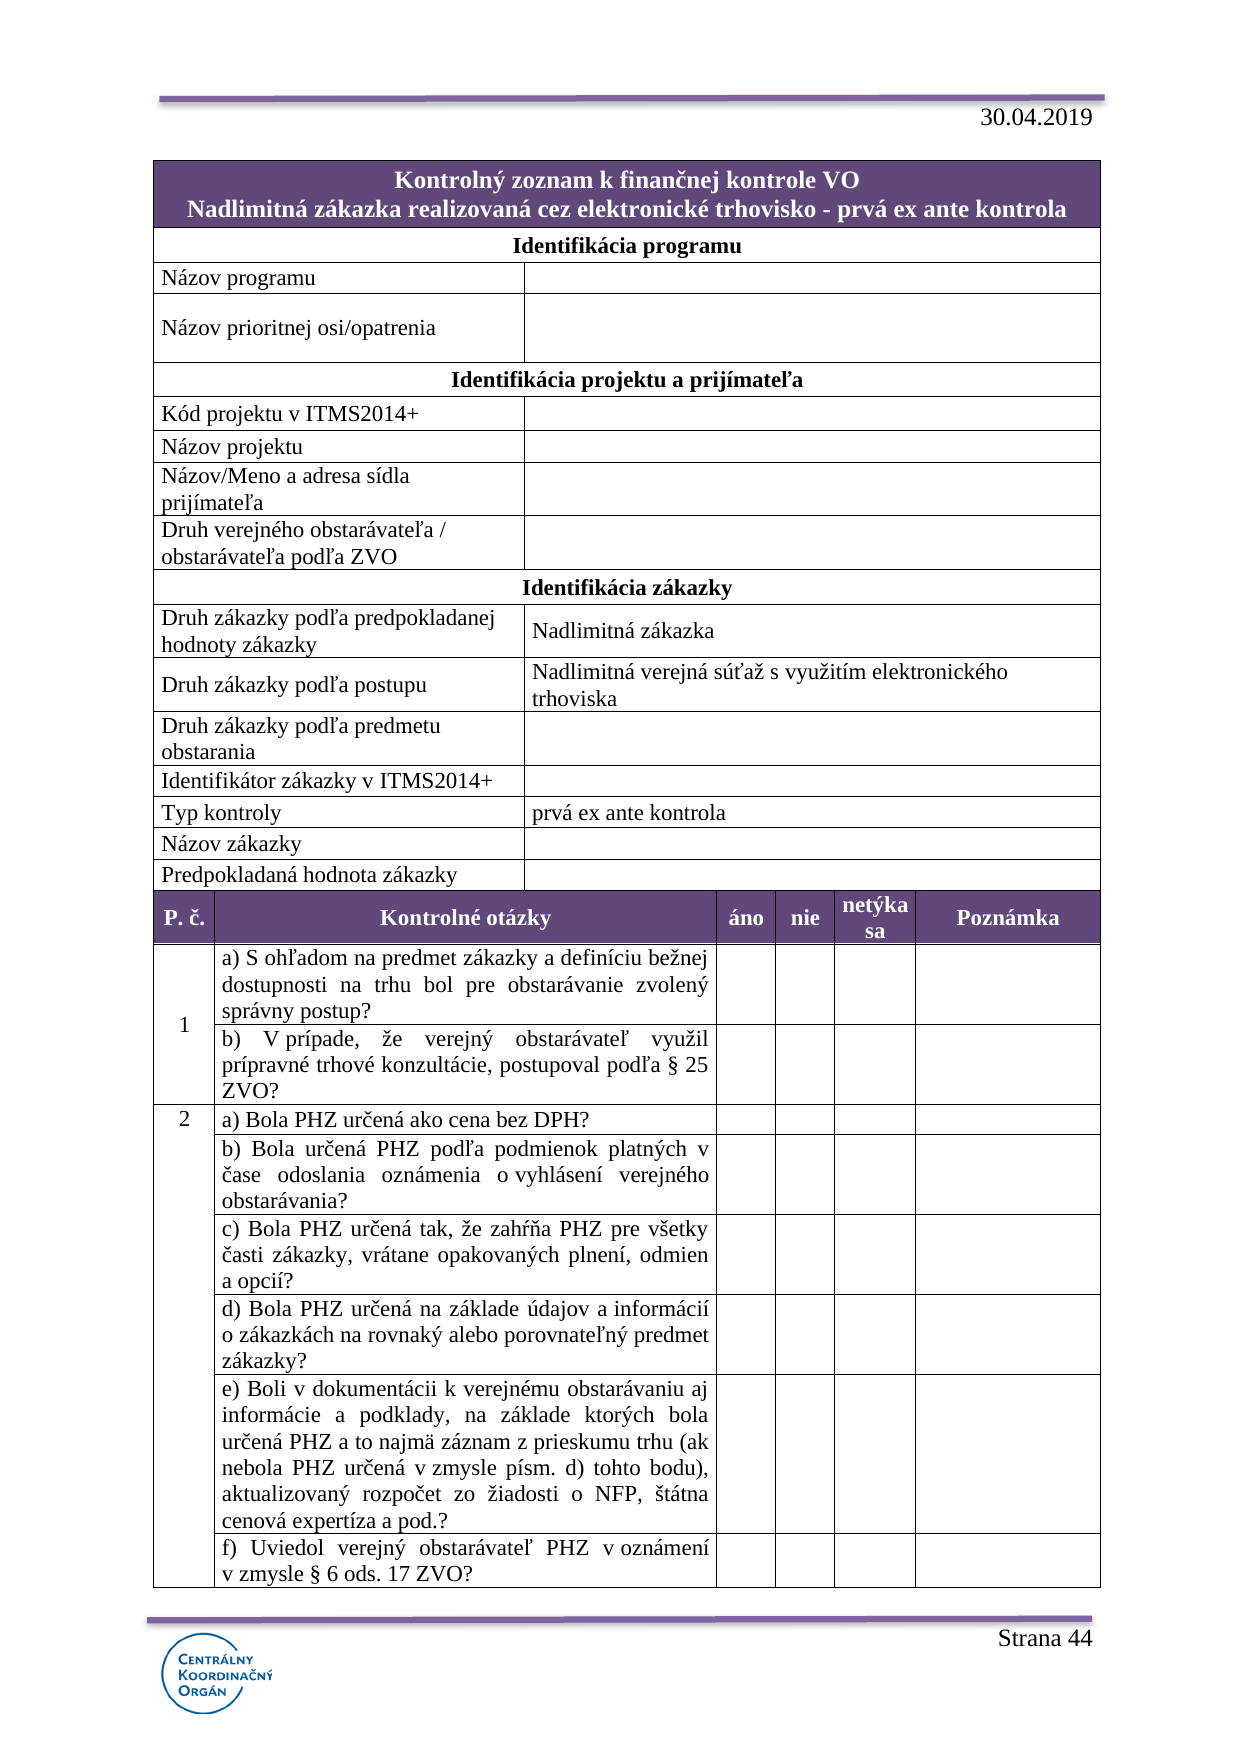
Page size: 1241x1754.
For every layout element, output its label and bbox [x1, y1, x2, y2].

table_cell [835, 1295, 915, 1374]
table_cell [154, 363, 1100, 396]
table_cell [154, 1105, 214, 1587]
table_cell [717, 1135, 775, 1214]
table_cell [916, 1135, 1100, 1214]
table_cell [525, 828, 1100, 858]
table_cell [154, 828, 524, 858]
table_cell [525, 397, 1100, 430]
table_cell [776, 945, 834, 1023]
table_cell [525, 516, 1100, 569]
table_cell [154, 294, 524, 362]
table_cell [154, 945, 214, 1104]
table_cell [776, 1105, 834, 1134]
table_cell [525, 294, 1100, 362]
picture [159, 1631, 272, 1713]
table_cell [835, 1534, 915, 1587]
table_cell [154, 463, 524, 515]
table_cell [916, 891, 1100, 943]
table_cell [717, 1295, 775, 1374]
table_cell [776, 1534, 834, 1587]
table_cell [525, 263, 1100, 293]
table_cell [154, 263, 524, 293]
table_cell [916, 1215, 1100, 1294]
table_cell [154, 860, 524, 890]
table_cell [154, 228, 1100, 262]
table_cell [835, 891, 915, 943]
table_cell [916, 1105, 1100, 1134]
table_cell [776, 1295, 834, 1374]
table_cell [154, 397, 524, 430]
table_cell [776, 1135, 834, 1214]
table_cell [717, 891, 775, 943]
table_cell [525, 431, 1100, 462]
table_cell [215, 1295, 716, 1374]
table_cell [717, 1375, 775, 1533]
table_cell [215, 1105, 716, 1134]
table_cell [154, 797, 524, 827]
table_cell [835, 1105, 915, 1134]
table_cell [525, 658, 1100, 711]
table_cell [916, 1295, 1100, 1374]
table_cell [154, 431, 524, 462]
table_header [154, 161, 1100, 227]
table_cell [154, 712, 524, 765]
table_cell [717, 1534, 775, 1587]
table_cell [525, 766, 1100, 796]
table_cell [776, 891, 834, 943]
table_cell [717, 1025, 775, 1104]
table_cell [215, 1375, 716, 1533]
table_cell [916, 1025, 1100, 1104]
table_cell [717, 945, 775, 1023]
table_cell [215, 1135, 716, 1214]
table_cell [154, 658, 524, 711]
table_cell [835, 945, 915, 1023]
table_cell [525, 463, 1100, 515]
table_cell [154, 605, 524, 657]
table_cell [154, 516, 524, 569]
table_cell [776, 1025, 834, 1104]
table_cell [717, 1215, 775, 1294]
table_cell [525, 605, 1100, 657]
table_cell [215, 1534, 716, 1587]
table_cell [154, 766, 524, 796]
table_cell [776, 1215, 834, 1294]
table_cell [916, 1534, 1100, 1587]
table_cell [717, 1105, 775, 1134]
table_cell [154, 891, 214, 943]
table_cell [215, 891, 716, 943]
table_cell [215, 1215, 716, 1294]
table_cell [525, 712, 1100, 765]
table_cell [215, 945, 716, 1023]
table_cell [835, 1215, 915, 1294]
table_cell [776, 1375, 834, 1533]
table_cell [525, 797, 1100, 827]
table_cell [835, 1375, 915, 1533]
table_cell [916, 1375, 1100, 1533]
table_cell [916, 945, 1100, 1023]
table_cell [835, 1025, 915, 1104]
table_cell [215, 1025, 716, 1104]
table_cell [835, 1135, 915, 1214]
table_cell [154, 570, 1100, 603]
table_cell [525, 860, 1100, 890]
